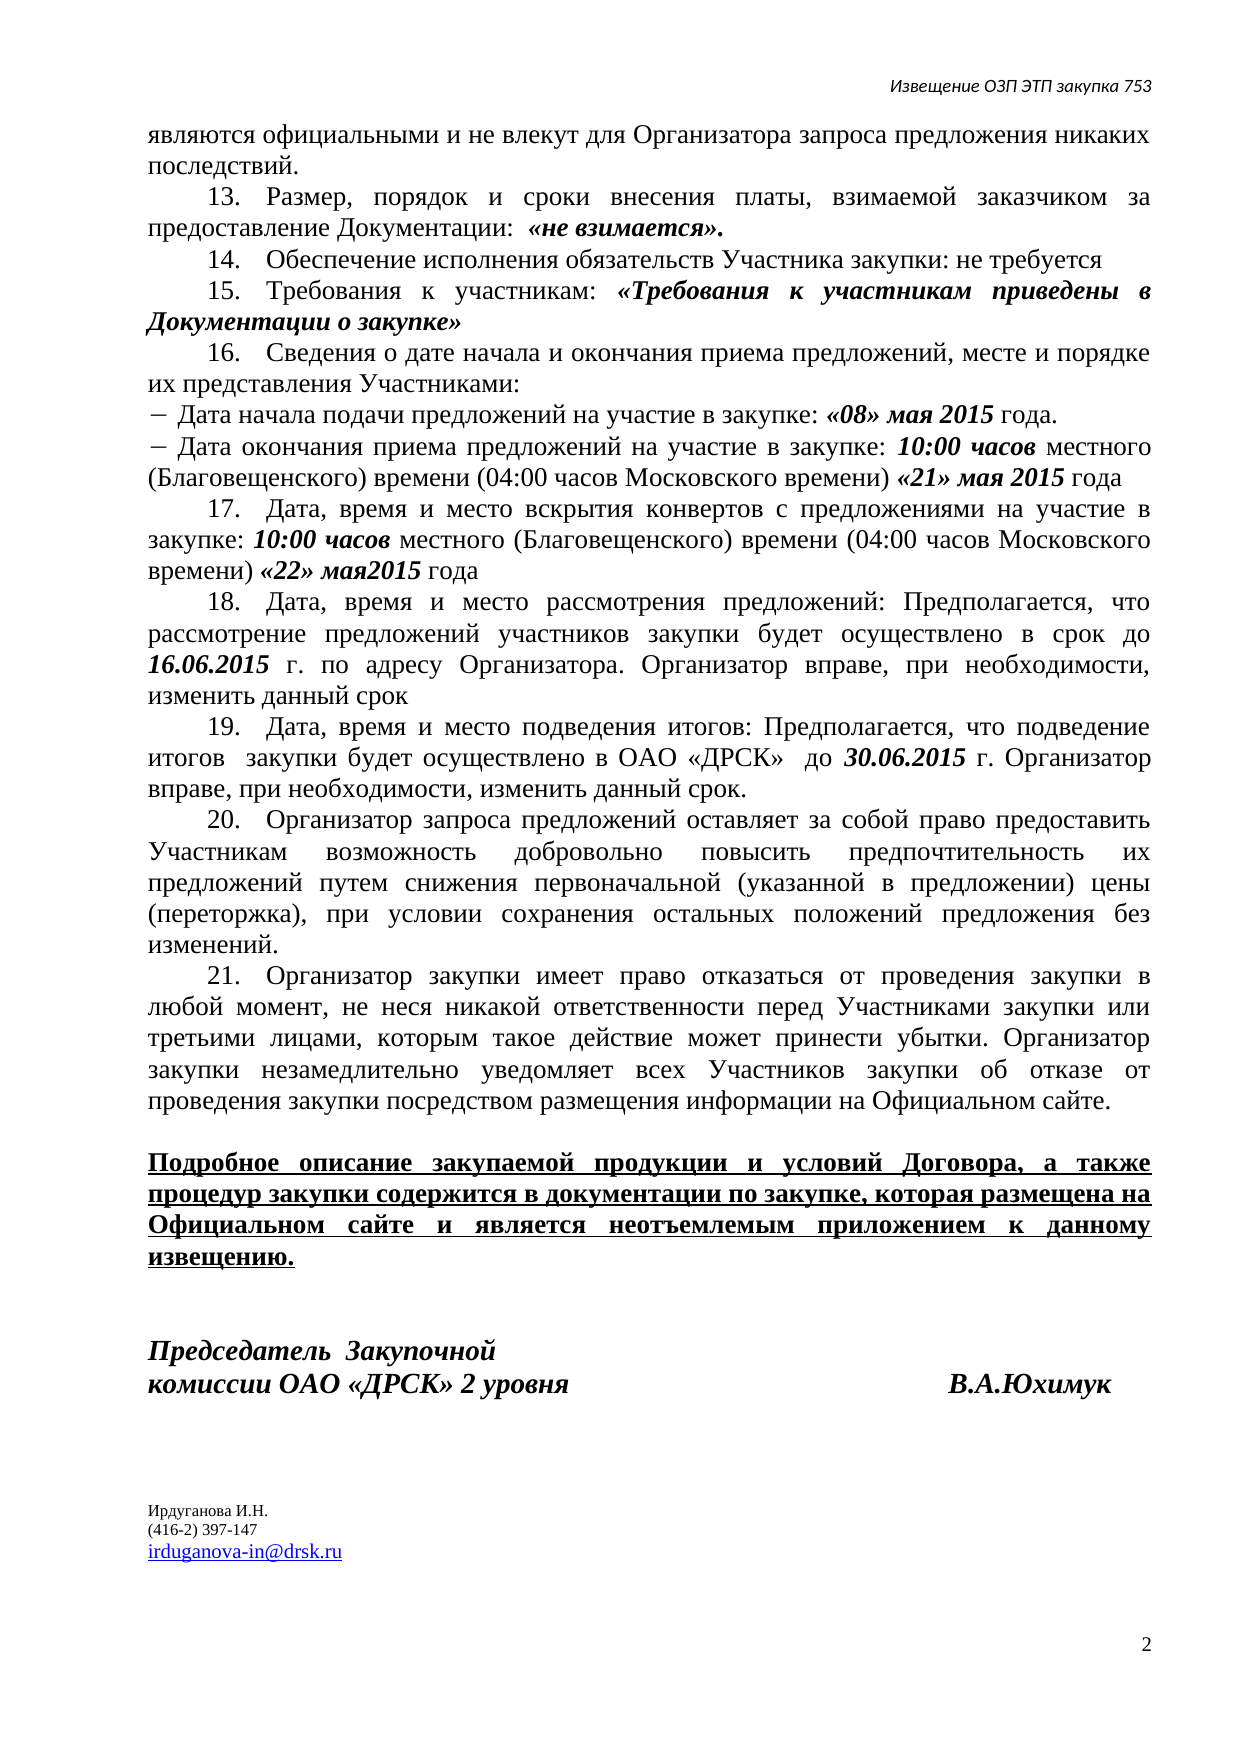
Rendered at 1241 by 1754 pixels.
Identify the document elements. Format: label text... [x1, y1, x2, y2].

list Размер, порядок и сроки внесения платы, взимаемой заказчиком за предоставление Документации: «не взимается». [148, 180, 1152, 243]
list Требования к участникам: «Требования к участникам приведены в Документации о закупке» [148, 274, 1152, 336]
list Сведения о дате начала и окончания приема предложений, месте и порядке их представления Участниками: [148, 336, 1152, 398]
text комиссии ОАО «ДРСК» 2 уровня В.А.Юхимук [148, 1367, 1152, 1400]
text (416-2) 397-147 [148, 1520, 1152, 1539]
text Подробное описание закупаемой продукции и условий Договора, а также процедур закупки содержится в документации по закупке, которая размещена на Официальном сайте и является неотъемлемым приложением к данному извещению. [148, 1237, 1152, 1271]
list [148, 118, 1152, 180]
text Ирдуганова И.Н. [148, 1501, 1152, 1520]
text irduganova-in@drsk.ru [148, 1539, 1152, 1563]
list Обеспечение исполнения обязательств Участника закупки: не требуется [148, 243, 1152, 274]
list Дата начала подачи предложений на участие в закупке: «08» мая 2015 года. [148, 398, 1152, 430]
list Дата окончания приема предложений на участие в закупке: 10:00 часов местного (Благовещенского) времени (04:00 часов Московского времени) «21» мая 2015 года [148, 430, 1152, 492]
text Председатель Закупочной [148, 1333, 1152, 1367]
list Дата, время и место подведения итогов: Предполагается, что подведение итогов закупки будет осуществлено в ОАО «ДРСК» до 30.06.2015 г. Организатор вправе, при необходимости, изменить данный срок. [148, 710, 1152, 803]
list Дата, время и место вскрытия конвертов с предложениями на участие в закупке: 10:00 часов местного (Благовещенского) времени (04:00 часов Московского времени) «22» мая2015 года [148, 492, 1152, 586]
text Подробное описание закупаемой продукции и условий Договора, а также процедур закупки содержится в документации по закупке, которая размещена на Официальном сайте и является неотъемлемым приложением к данному извещению. [148, 1175, 1152, 1204]
list Организатор закупки имеет право отказаться от проведения закупки в любой момент, не неся никакой ответственности перед Участниками закупки или третьими лицами, которым такое действие может принести убытки. Организатор закупки незамедлительно уведомляет всех Участников закупки об отказе от проведения закупки посредством размещения информации на Официальном сайте. [148, 959, 1152, 1115]
list Организатор запроса предложений оставляет за собой право предоставить Участникам возможность добровольно повысить предпочтительность их предложений путем снижения первоначальной (указанной в предложении) цены (переторжка), при условии сохранения остальных положений предложения без изменений. [148, 803, 1152, 959]
list Дата, время и место рассмотрения предложений: Предполагается, что рассмотрение предложений участников закупки будет осуществлено в срок до 16.06.2015 г. по адресу Организатора. Организатор вправе, при необходимости, изменить данный срок [148, 586, 1152, 710]
text Подробное описание закупаемой продукции и условий Договора, а также процедур закупки содержится в документации по закупке, которая размещена на Официальном сайте и является неотъемлемым приложением к данному извещению. [148, 1146, 1152, 1173]
text Подробное описание закупаемой продукции и условий Договора, а также процедур закупки содержится в документации по закупке, которая размещена на Официальном сайте и является неотъемлемым приложением к данному извещению. [148, 1206, 1152, 1236]
